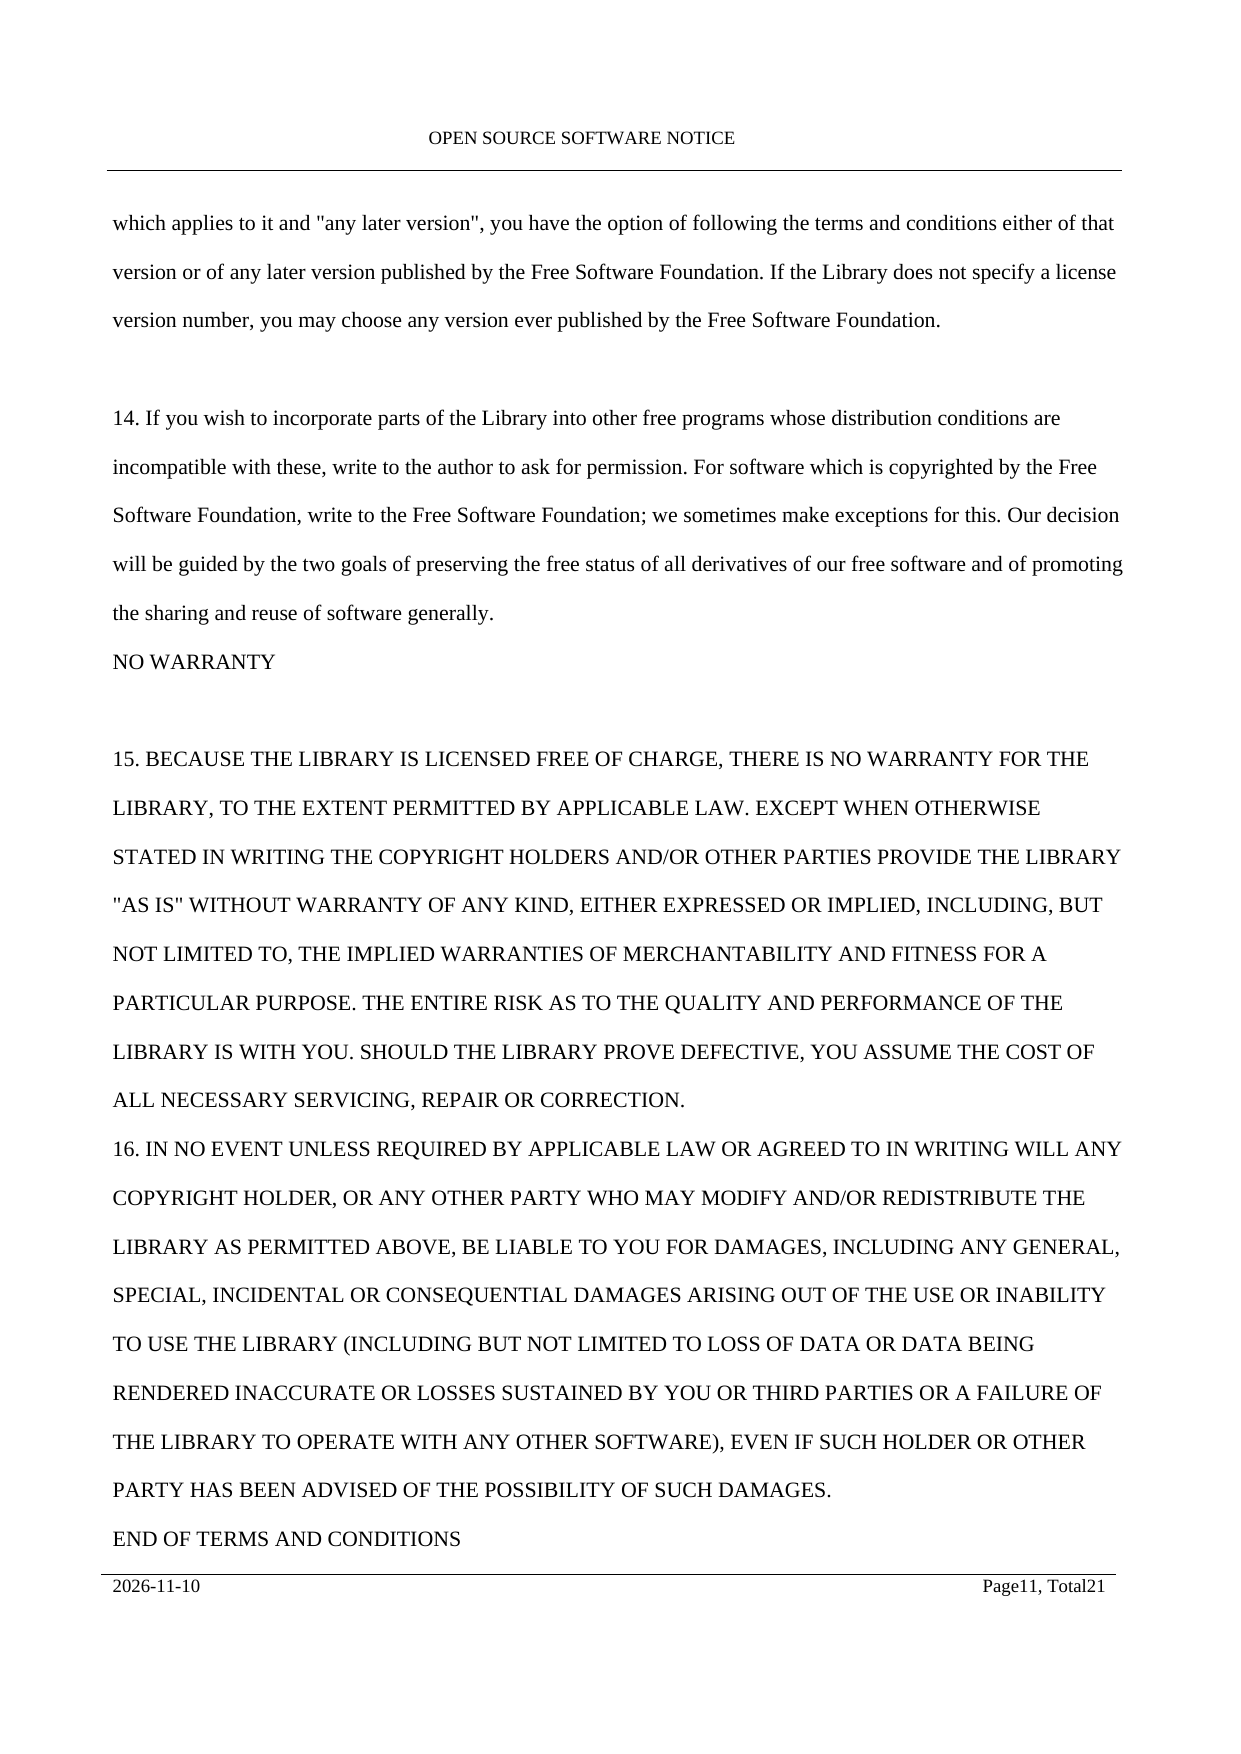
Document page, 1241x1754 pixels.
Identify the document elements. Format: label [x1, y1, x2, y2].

text [112, 206, 1128, 1555]
